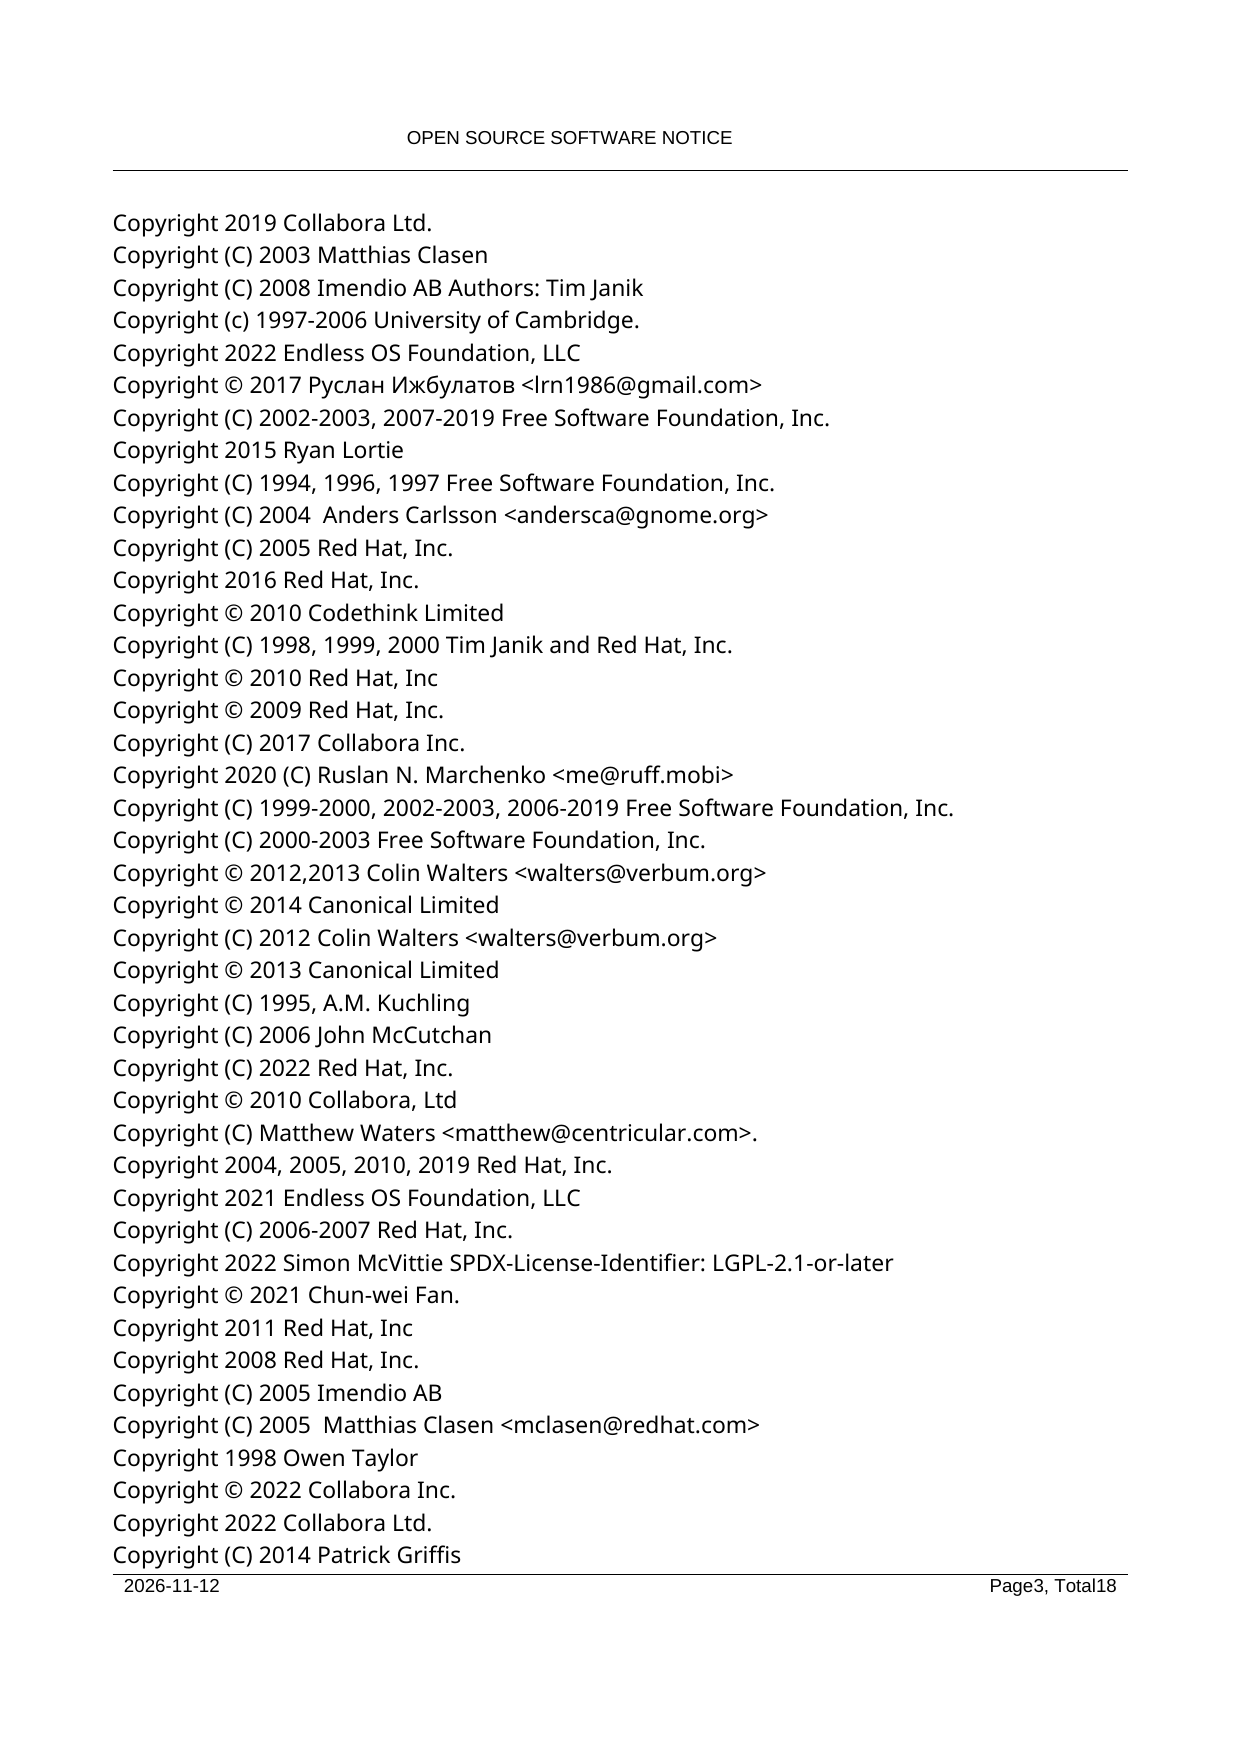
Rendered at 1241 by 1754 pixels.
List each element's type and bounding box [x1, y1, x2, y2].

text [112, 206, 1128, 1571]
